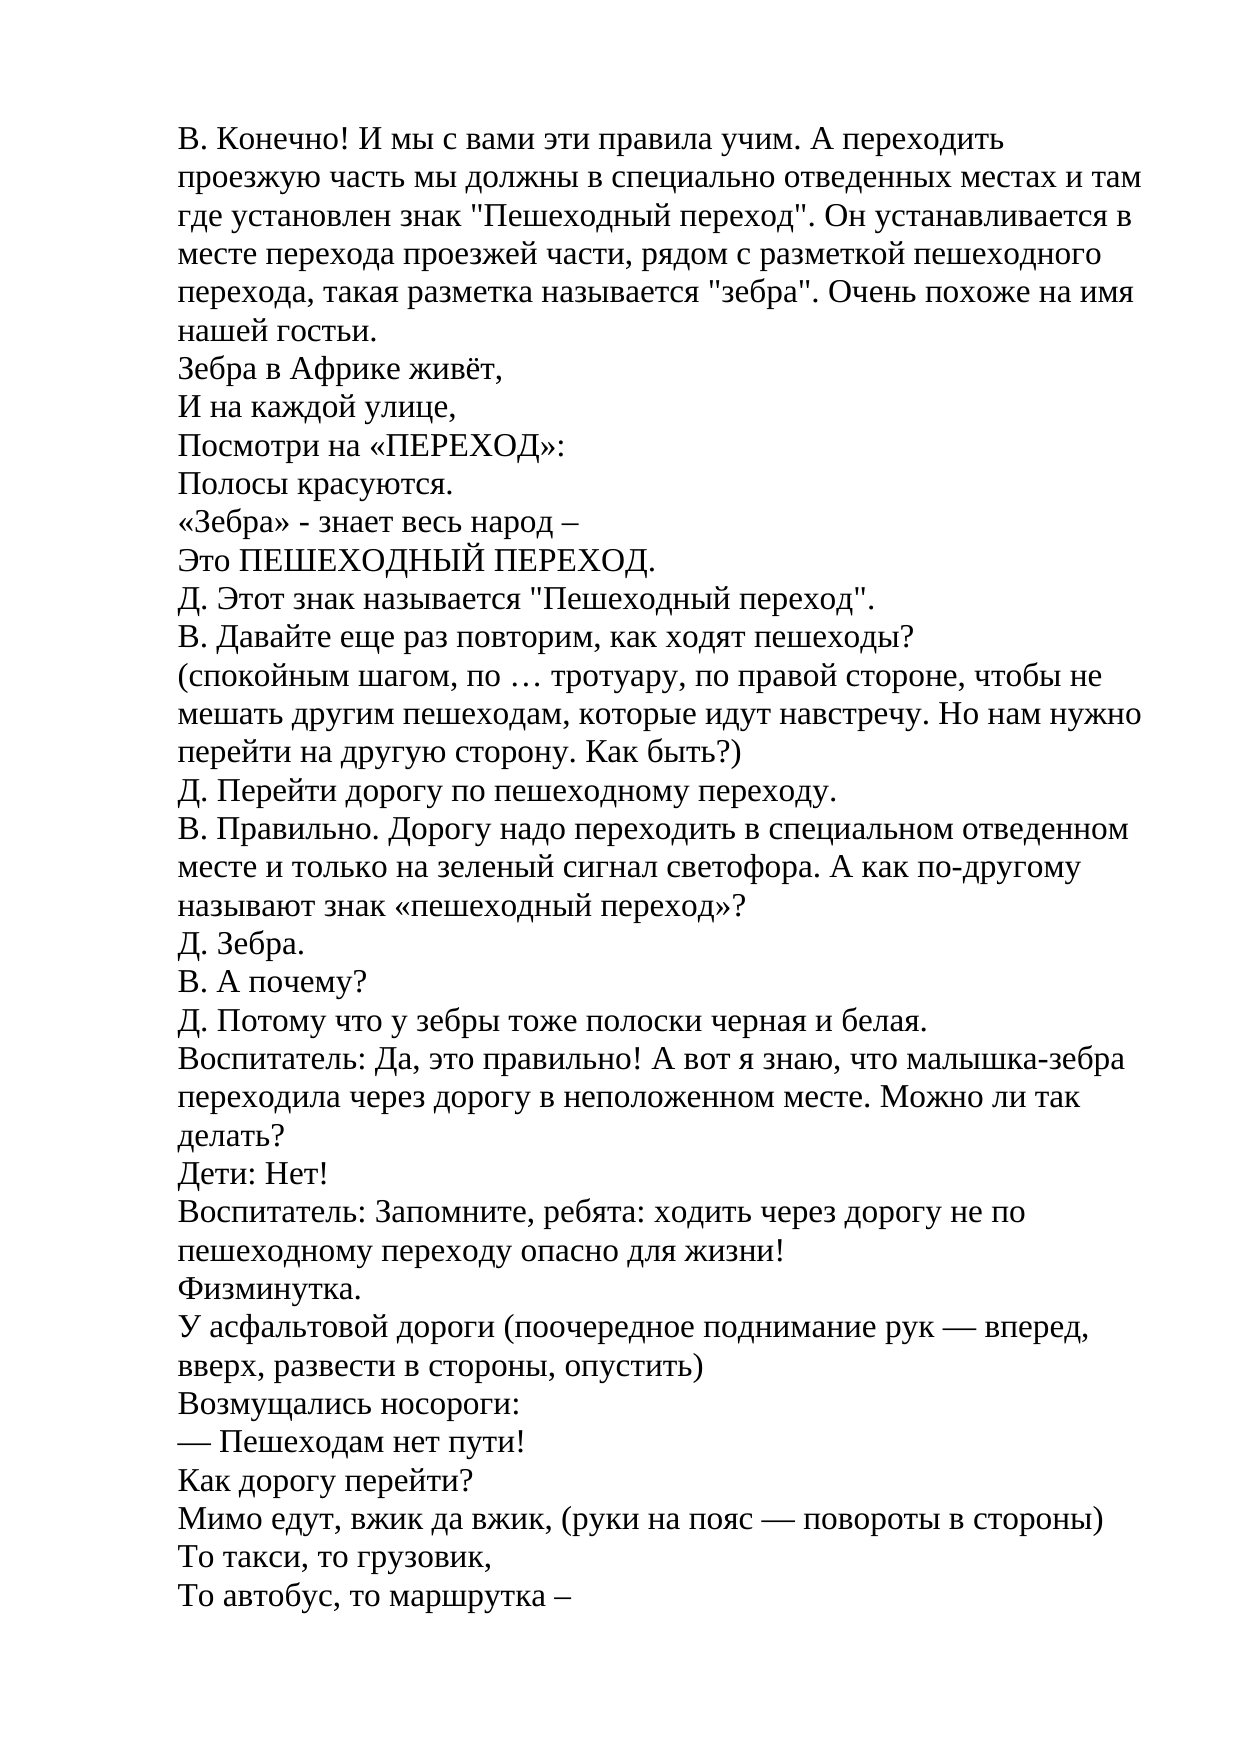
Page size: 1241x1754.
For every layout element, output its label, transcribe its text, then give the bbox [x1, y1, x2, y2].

text Д. Этот знак называется "Пешеходный переход". [177, 578, 1152, 616]
text Д. Перейти дорогу по пешеходному переходу. [177, 770, 1152, 808]
text Воспитатель: Да, это правильно! А вот я знаю, что малышка-зебра переходила через дорогу в неположенном месте. Можно ли так делать? [177, 1038, 1152, 1153]
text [177, 1306, 1152, 1613]
text В. Конечно! И мы с вами эти правила учим. А переходить проезжую часть мы должны в специально отведенных местах и там где установлен знак "Пешеходный переход". Он устанавливается в месте перехода проезжей части, рядом с разметкой пешеходного перехода, такая разметка называется "зебра". Очень похоже на имя нашей гостьи. [177, 118, 1152, 348]
text Это ПЕШЕХОДНЫЙ ПЕРЕХОД. [177, 540, 1152, 578]
text (спокойным шагом, по … тротуару, по правой стороне, чтобы не мешать другим пешеходам, которые идут навстречу. Но нам нужно перейти на другую сторону. Как быть?) [177, 655, 1152, 770]
text И на каждой улице, [177, 386, 1152, 425]
text Зебра в Африке живёт, [177, 348, 1152, 386]
text Дети: Нет! [177, 1153, 1152, 1191]
text Воспитатель: Запомните, ребята: ходить через дорогу не по пешеходному переходу опасно для жизни! [177, 1191, 1152, 1268]
text Посмотри на «ПЕРЕХОД»: [177, 425, 1152, 463]
text Д. Потому что у зебры тоже полоски черная и белая. [177, 1000, 1152, 1038]
text «Зебра» - знает весь народ – [177, 501, 1152, 540]
text Д. Зебра. [177, 923, 1152, 961]
text Физминутка. [177, 1268, 1152, 1306]
text В. А почему? [177, 961, 1152, 1000]
text Полосы красуются. [177, 463, 1152, 501]
text В. Давайте еще раз повторим, как ходят пешеходы? [177, 616, 1152, 655]
text В. Правильно. Дорогу надо переходить в специальном отведенном месте и только на зеленый сигнал светофора. А как по-другому называют знак «пешеходный переход»? [177, 808, 1152, 923]
